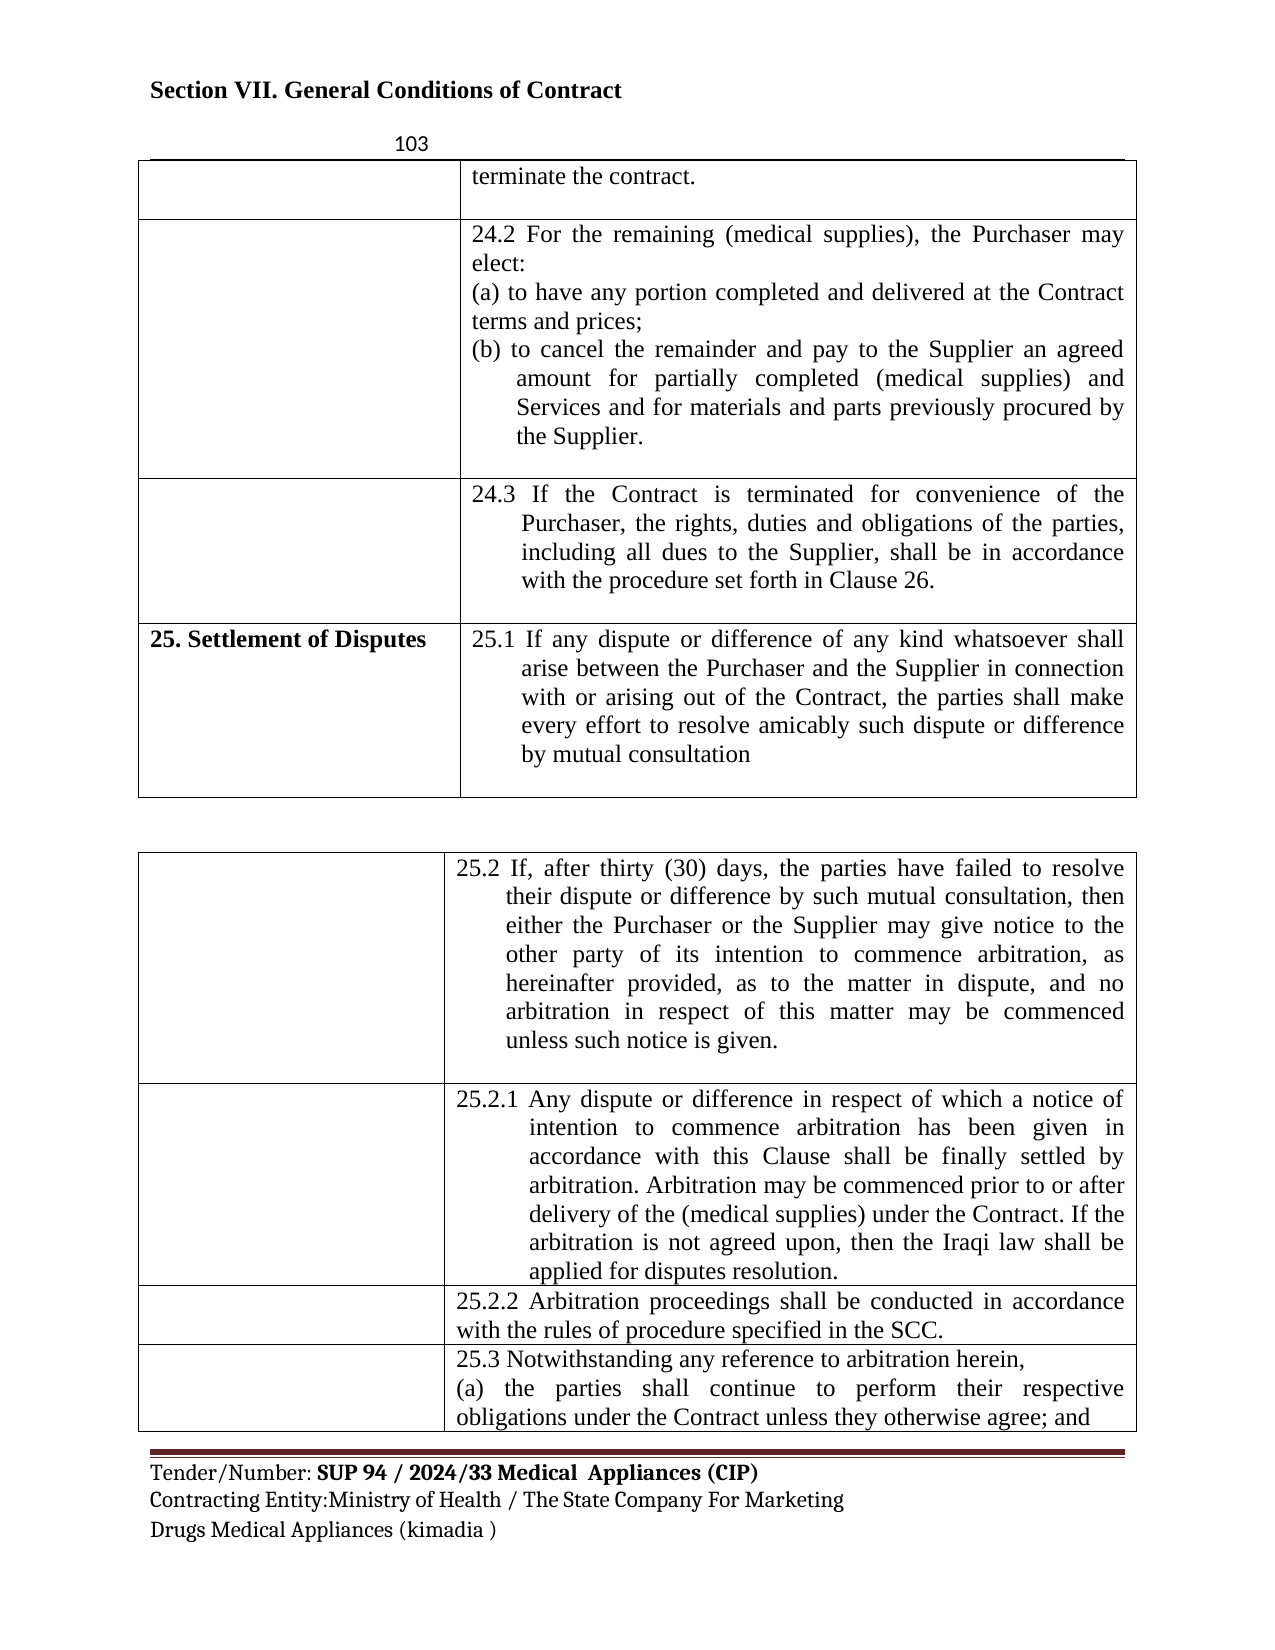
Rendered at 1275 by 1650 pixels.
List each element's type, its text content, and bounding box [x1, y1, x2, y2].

table_cell 24.2 For the remaining (medical supplies), the Purchaser may elect: (a) to have any portion completed and delivered at the Contract terms and prices; (b) to cancel the remainder and pay to the Supplier an agreed amount for partially completed (medical supplies) and Services and for materials and parts previously procured by the Supplier. [461, 220, 1136, 478]
table_cell [139, 479, 460, 623]
table_cell 24.3 If the Contract is terminated for convenience of the Purchaser, the rights, duties and obligations of the parties, including all dues to the Supplier, shall be in accordance with the procedure set forth in Clause 26. [461, 479, 1136, 623]
table_cell 25.1 If any dispute or difference of any kind whatsoever shall arise between the Purchaser and the Supplier in connection with or arising out of the Contract, the parties shall make every effort to resolve amicably such dispute or difference by mutual consultation [461, 624, 1136, 797]
table_cell [139, 1084, 444, 1285]
table_cell 25.2.2 Arbitration proceedings shall be conducted in accordance with the rules of procedure specified in the SCC. [445, 1286, 1136, 1343]
table_cell [139, 1286, 444, 1343]
table_cell [139, 220, 460, 478]
table_cell [139, 1345, 444, 1431]
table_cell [139, 161, 460, 218]
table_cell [461, 161, 1136, 218]
table_header 25.2 If, after thirty (30) days, the parties have failed to resolve their dispute or difference by such mutual consultation, then either the Purchaser or the Supplier may give notice to the other party of its intention to commence arbitration, as hereinafter provided, as to the matter in dispute, and no arbitration in respect of this matter may be commenced unless such notice is given. [445, 853, 1136, 1083]
table_cell 25.2.1 Any dispute or difference in respect of which a notice of intention to commence arbitration has been given in accordance with this Clause shall be finally settled by arbitration. Arbitration may be commenced prior to or after delivery of the (medical supplies) under the Contract. If the arbitration is not agreed upon, then the Iraqi law shall be applied for disputes resolution. [445, 1084, 1136, 1285]
table_cell 25. Settlement of Disputes [139, 624, 460, 797]
table_header [139, 853, 444, 1083]
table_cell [445, 1345, 1136, 1431]
